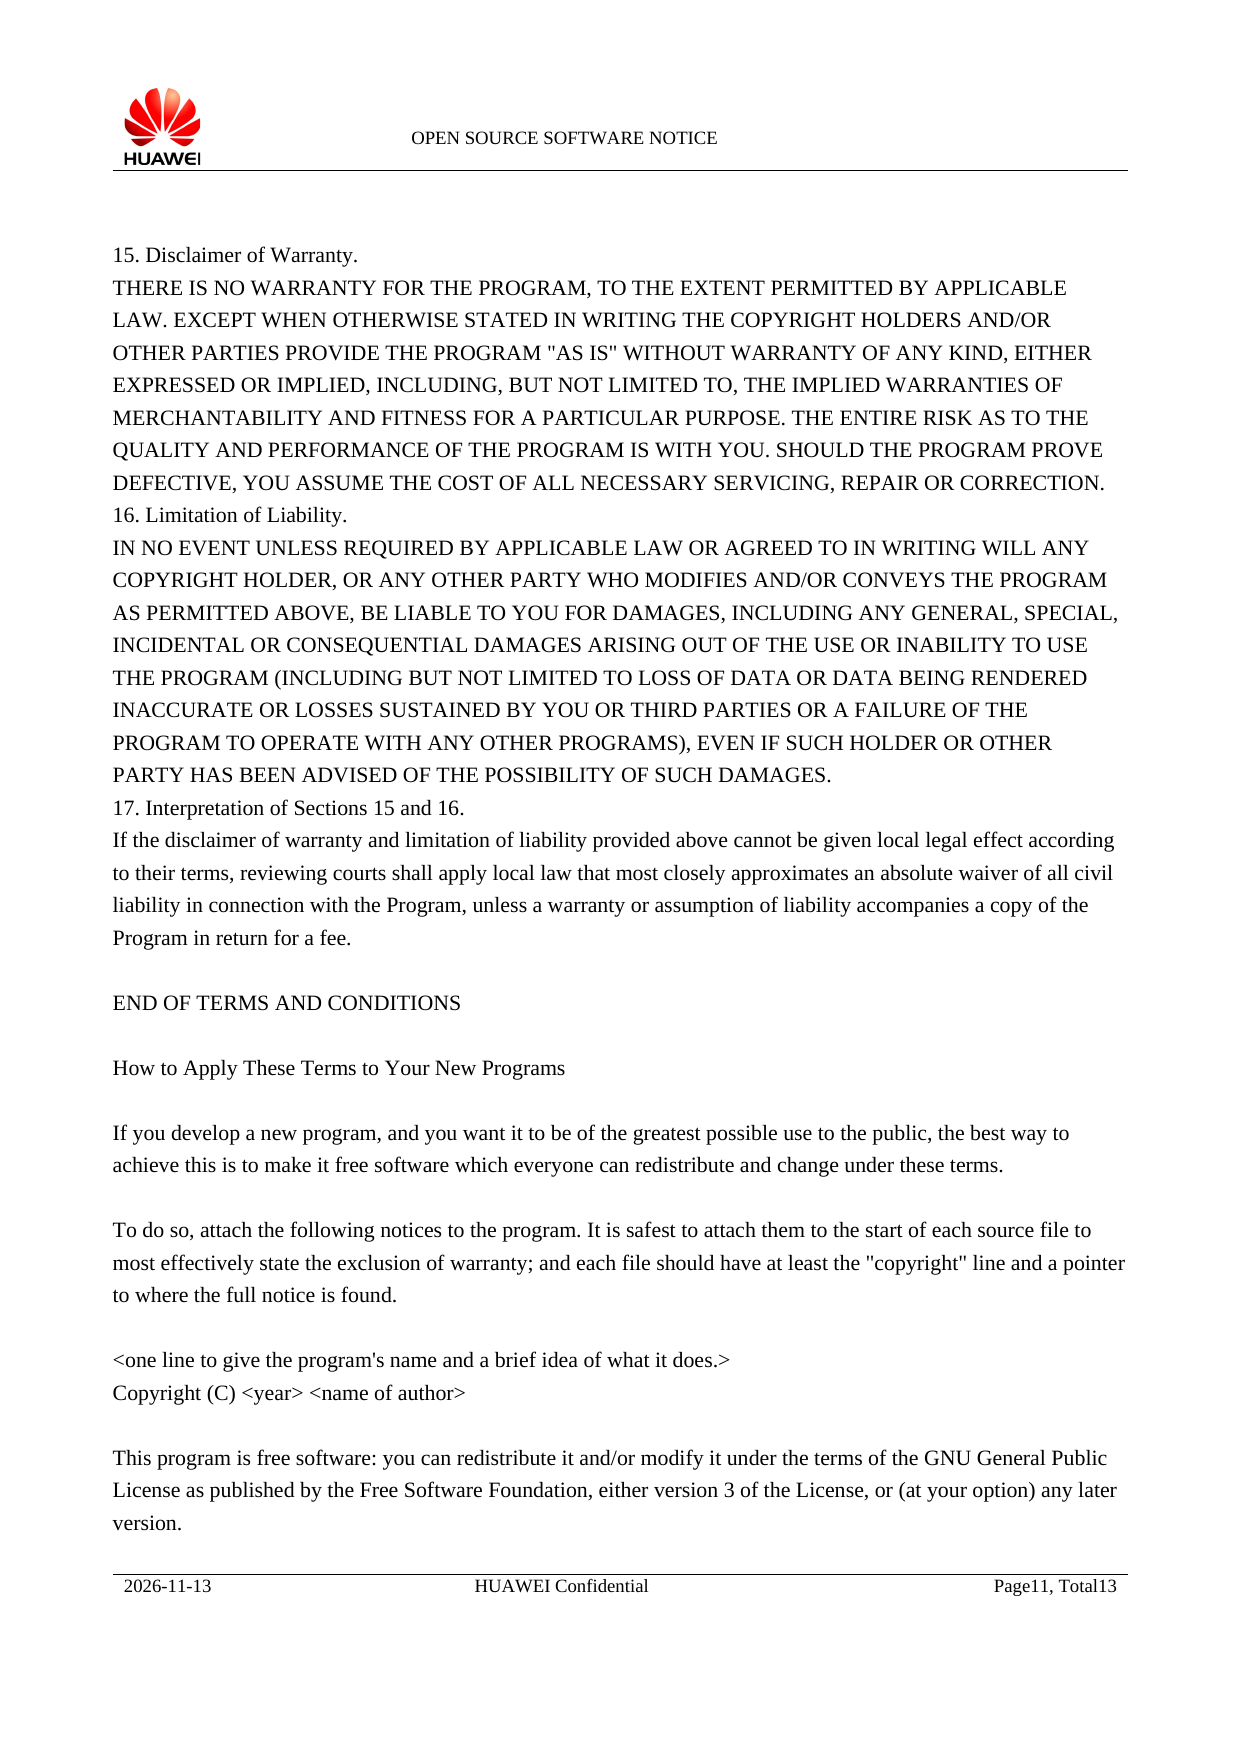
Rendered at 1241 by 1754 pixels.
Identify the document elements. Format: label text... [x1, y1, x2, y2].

picture [124, 88, 201, 165]
